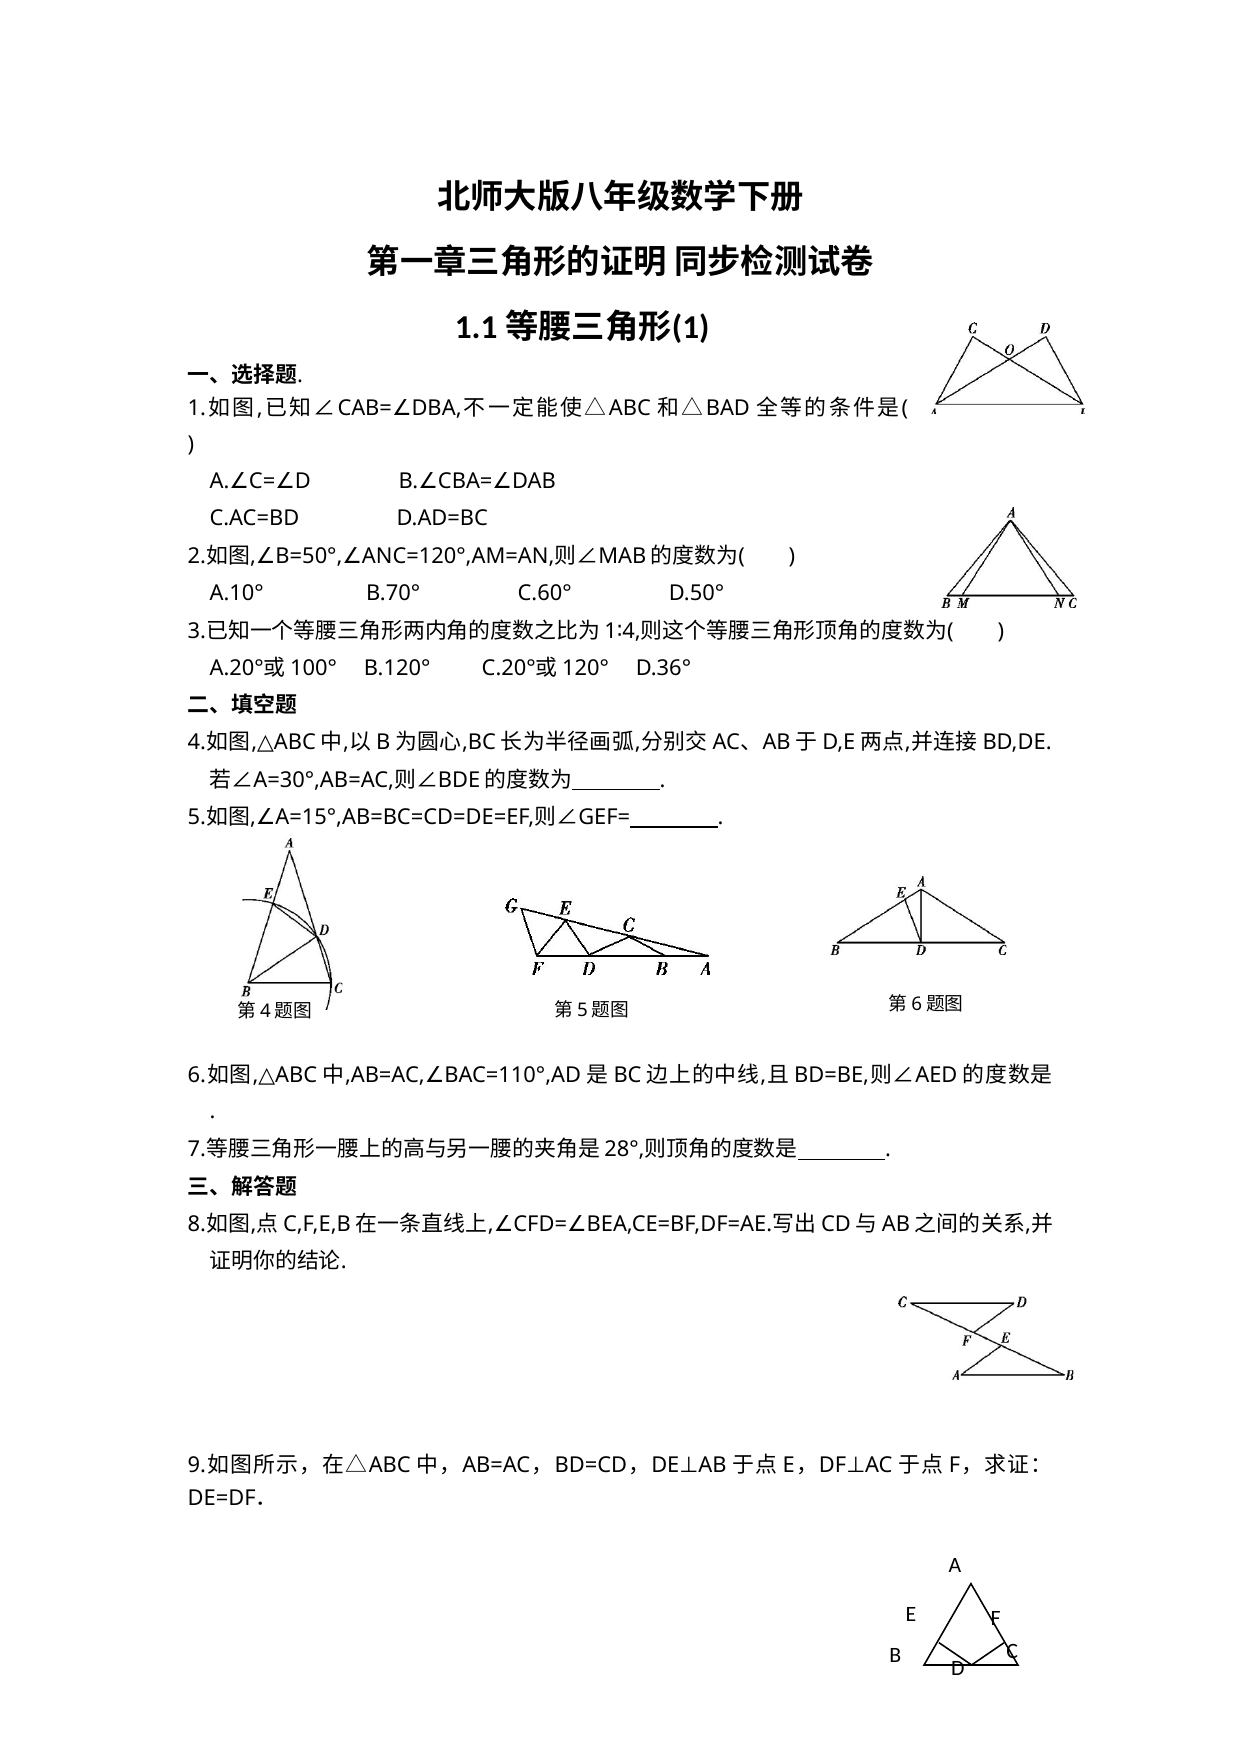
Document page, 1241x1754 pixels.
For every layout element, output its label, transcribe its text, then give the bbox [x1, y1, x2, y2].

text 9.如图所示，在△ABC中，AB=AC，BD=CD，DE⊥AB于点E，DF⊥AC于点F，求证：DE=DF． [187, 1447, 1053, 1512]
picture [296, 1003, 309, 1010]
text 二、填空题 [187, 687, 1053, 719]
picture [898, 1296, 1074, 1380]
text 6.如图,△ABC中,AB=AC,∠BAC=110°,AD是BC边上的中线,且BD=BE,则∠AED的度数是 . [187, 1057, 1053, 1127]
text 4.如图,△ABC中,以B为圆心,BC长为半径画弧,分别交AC、AB于D,E两点,并连接BD,DE.若∠A=30°,AB=AC,则∠BDE的度数为 . [187, 724, 1053, 794]
text 2.如图,∠B=50°,∠ANC=120°,AM=AN,则∠MAB的度数为( ) [187, 538, 941, 571]
text 7.等腰三角形一腰上的高与另一腰的夹角是28°,则顶角的度数是 . [187, 1131, 1053, 1163]
text 第一章三角形的证明 同步检测试卷 [187, 227, 1053, 292]
text 一、选择题. [187, 357, 928, 389]
picture [928, 322, 1085, 413]
text 三、解答题 [187, 1168, 1053, 1201]
text A.10° B.70° C.60° D.50° [187, 575, 941, 608]
text 北师大版八年级数学下册 [187, 162, 1053, 227]
text 3.已知一个等腰三角形两内角的度数之比为1∶4,则这个等腰三角形顶角的度数为( ) [187, 612, 1053, 645]
text 1.1 等腰三角形(1) [187, 292, 1053, 357]
text 5.如图,∠A=15°,AB=BC=CD=DE=EF,则∠GEF= . [187, 798, 1053, 831]
picture [241, 838, 343, 1010]
picture [830, 876, 1007, 955]
text C.AC=BD D.AD=BC [187, 501, 1053, 533]
text 8.如图,点C,F,E,B在一条直线上,∠CFD=∠BEA,CE=BF,DF=AE.写出CD与AB之间的关系,并证明你的结论. [187, 1205, 1053, 1275]
text A.20°或100° B.120° C.20°或120° D.36° [187, 649, 1053, 682]
text 1.如图,已知∠CAB=∠DBA,不一定能使△ABC和△BAD全等的条件是( ) [187, 389, 1053, 459]
text A.∠C=∠D B.∠CBA=∠DAB [187, 464, 1053, 496]
picture [941, 507, 1077, 608]
picture [505, 898, 710, 975]
